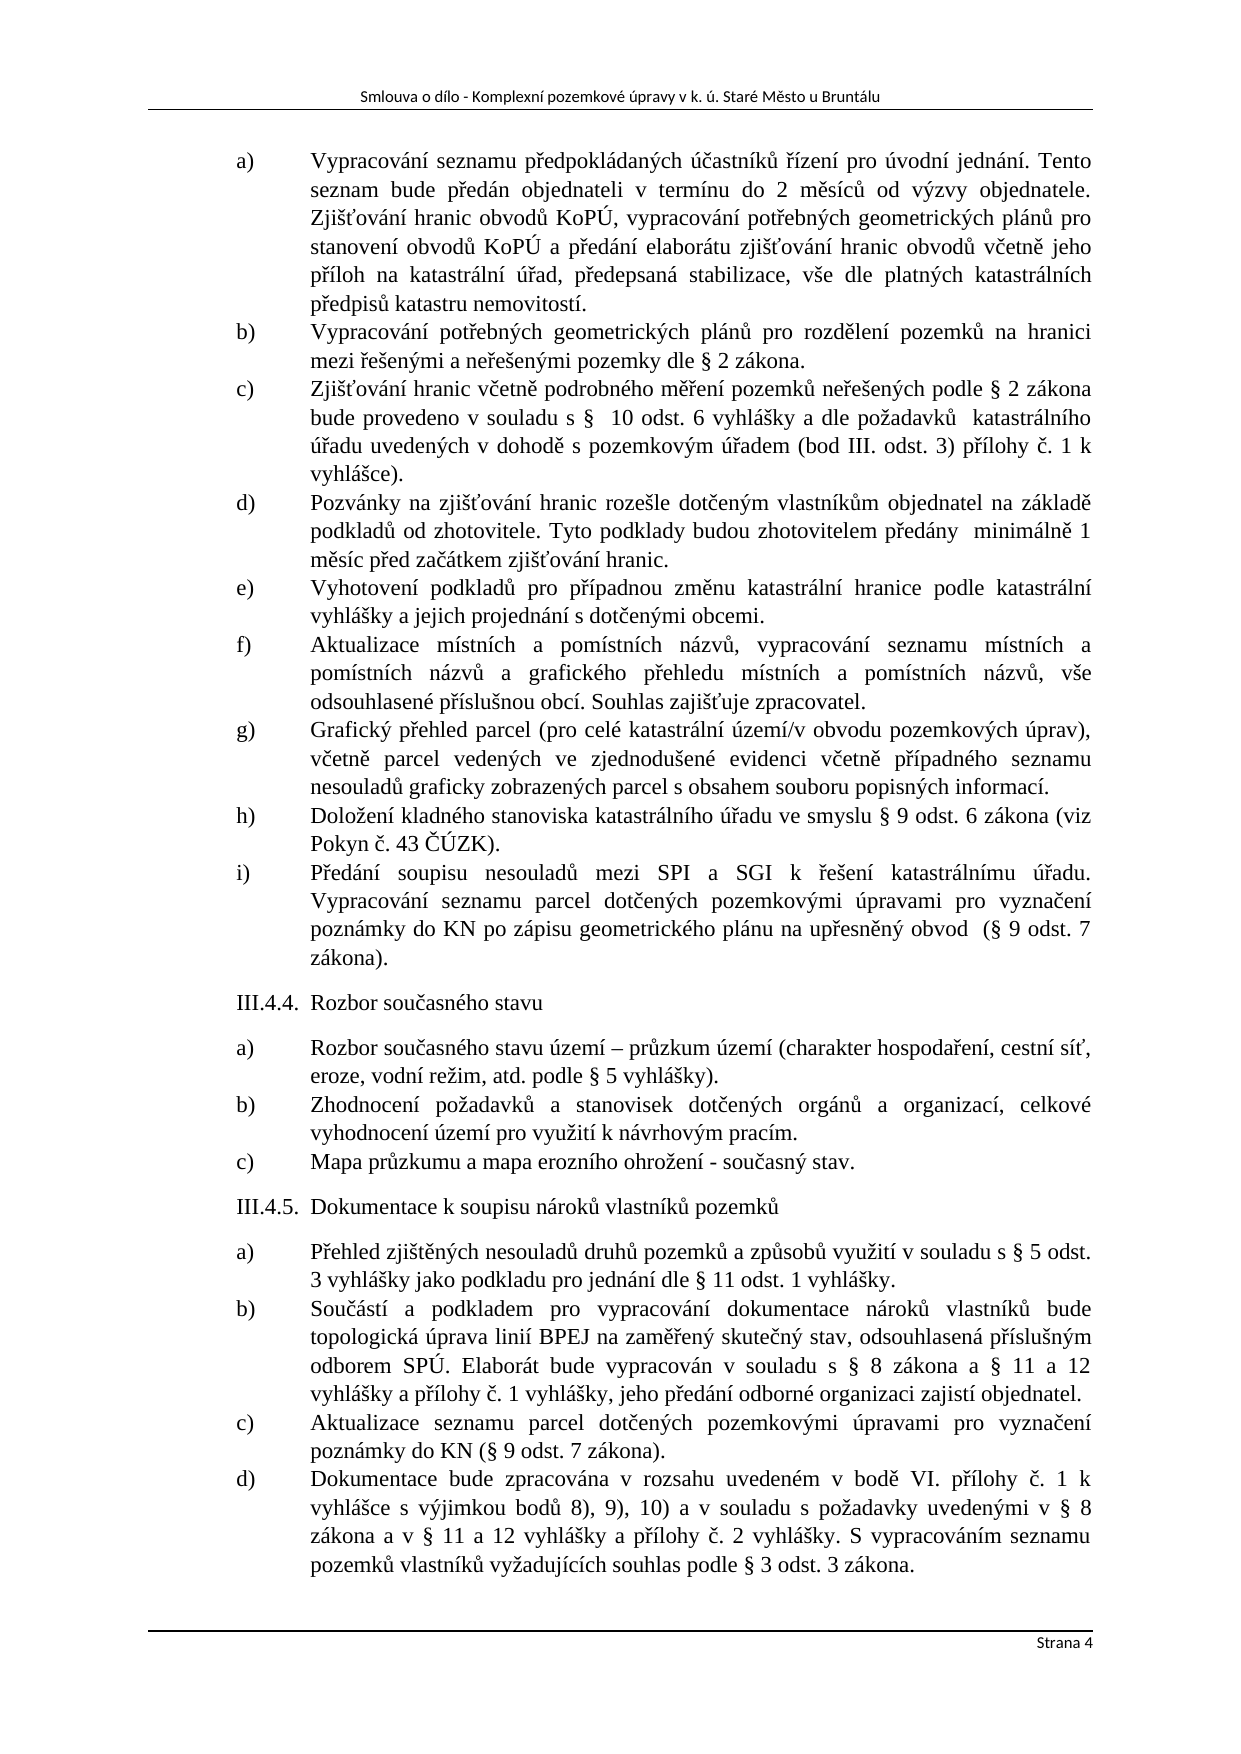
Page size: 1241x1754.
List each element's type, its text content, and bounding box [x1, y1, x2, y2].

text Předání soupisu nesouladů mezi SPI a SGI k řešení katastrálnímu úřadu. Vypracování seznamu parcel dotčených pozemkovými úpravami pro vyznačení poznámky do KN po zápisu geometrického plánu na upřesněný obvod (§ 9 odst. 7 zákona). [236, 858, 1093, 970]
text Aktualizace seznamu parcel dotčených pozemkovými úpravami pro vyznačení poznámky do KN (§ 9 odst. 7 zákona). [236, 1409, 1093, 1463]
text Přehled zjištěných nesouladů druhů pozemků a způsobů využití v souladu s § 5 odst. 3 vyhlášky jako podkladu pro jednání dle § 11 odst. 1 vyhlášky. [236, 1238, 1093, 1293]
text Rozbor současného stavu území – průzkum území (charakter hospodaření, cestní síť, eroze, vodní režim, atd. podle § 5 vyhlášky). [236, 1034, 1093, 1089]
text Zhodnocení požadavků a stanovisek dotčených orgánů a organizací, celkové vyhodnocení území pro využití k návrhovým pracím. [236, 1091, 1093, 1146]
text Mapa průzkumu a mapa erozního ohrožení - současný stav. [236, 1148, 1093, 1174]
text Dokumentace bude zpracována v rozsahu uvedeném v bodě VI. přílohy č. 1 k vyhlášce s výjimkou bodů 8), 9), 10) a v souladu s požadavky uvedenými v § 8 zákona a v § 11 a 12 vyhlášky a přílohy č. 2 vyhlášky. S vypracováním seznamu pozemků vlastníků vyžadujících souhlas podle § 3 odst. 3 zákona. [236, 1466, 1093, 1577]
text Dokumentace k soupisu nároků vlastníků pozemků [236, 1193, 1093, 1219]
text Doložení kladného stanoviska katastrálního úřadu ve smyslu § 9 odst. 6 zákona (viz Pokyn č. 43 ČÚZK). [236, 802, 1093, 856]
text Grafický přehled parcel (pro celé katastrální území/v obvodu pozemkových úprav), včetně parcel vedených ve zjednodušené evidenci včetně případného seznamu nesouladů graficky zobrazených parcel s obsahem souboru popisných informací. [236, 716, 1093, 799]
text Pozvánky na zjišťování hranic rozešle dotčeným vlastníkům objednatel na základě podkladů od zhotovitele. Tyto podklady budou zhotovitelem předány minimálně 1 měsíc před začátkem zjišťování hranic. [236, 489, 1093, 572]
text Rozbor současného stavu [236, 989, 1093, 1015]
text Součástí a podkladem pro vypracování dokumentace nároků vlastníků bude topologická úprava linií BPEJ na zaměřený skutečný stav, odsouhlasená příslušným odborem SPÚ. Elaborát bude vypracován v souladu s § 8 zákona a § 11 a 12 vyhlášky a přílohy č. 1 vyhlášky, jeho předání odborné organizaci zajistí objednatel. [236, 1295, 1093, 1407]
text Zjišťování hranic včetně podrobného měření pozemků neřešených podle § 2 zákona bude provedeno v souladu s § 10 odst. 6 vyhlášky a dle požadavků katastrálního úřadu uvedených v dohodě s pozemkovým úřadem (bod III. odst. 3) přílohy č. 1 k vyhlášce). [236, 375, 1093, 487]
text Aktualizace místních a pomístních názvů, vypracování seznamu místních a pomístních názvů a grafického přehledu místních a pomístních názvů, vše odsouhlasené příslušnou obcí. Souhlas zajišťuje zpracovatel. [236, 631, 1093, 714]
text Vypracování seznamu předpokládaných účastníků řízení pro úvodní jednání. Tento seznam bude předán objednateli v termínu do 2 měsíců od výzvy objednatele. Zjišťování hranic obvodů KoPÚ, vypracování potřebných geometrických plánů pro stanovení obvodů KoPÚ a předání elaborátu zjišťování hranic obvodů včetně jeho příloh na katastrální úřad, předepsaná stabilizace, vše dle platných katastrálních předpisů katastru nemovitostí. [236, 148, 1093, 316]
text Vypracování potřebných geometrických plánů pro rozdělení pozemků na hranici mezi řešenými a neřešenými pozemky dle § 2 zákona. [236, 318, 1093, 373]
text Vyhotovení podkladů pro případnou změnu katastrální hranice podle katastrální vyhlášky a jejich projednání s dotčenými obcemi. [236, 574, 1093, 629]
